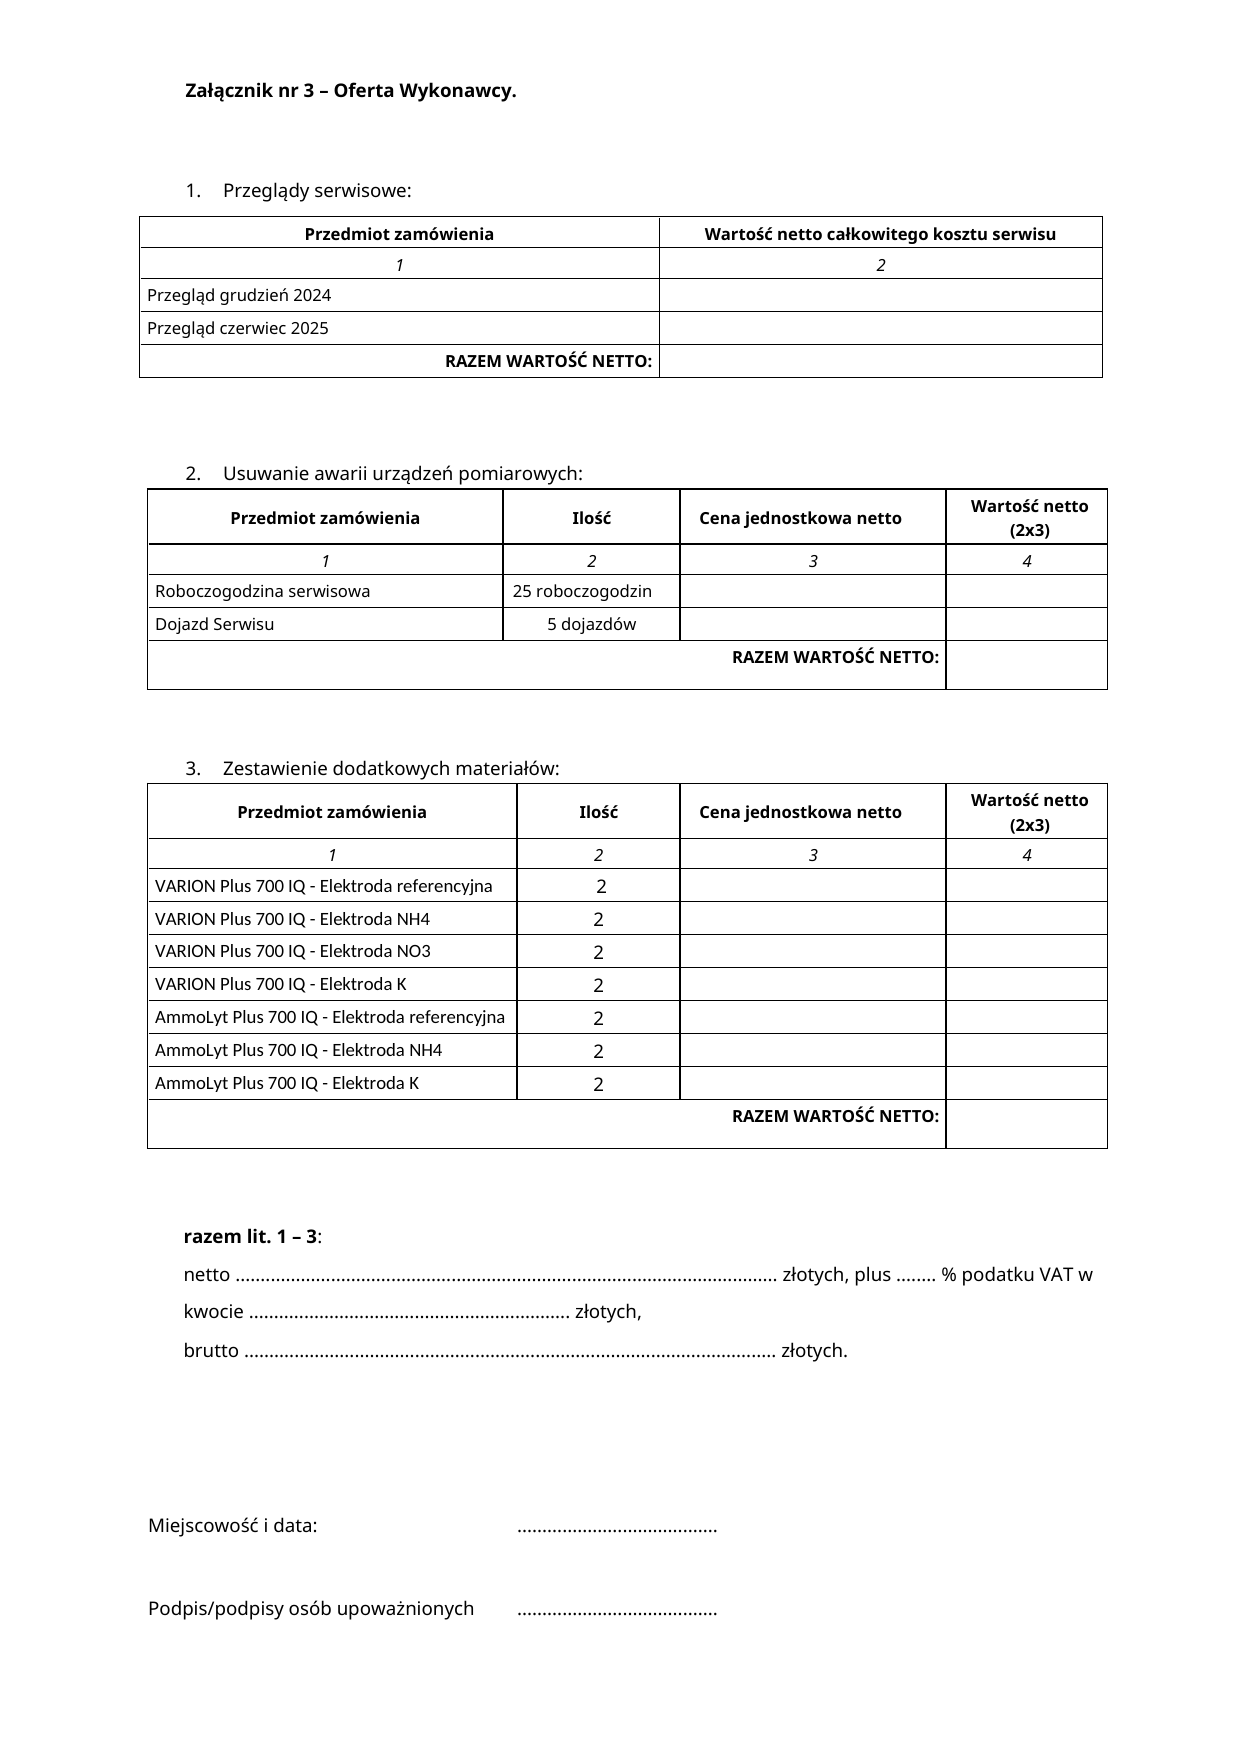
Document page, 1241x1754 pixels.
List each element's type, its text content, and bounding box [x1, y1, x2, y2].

table_cell [681, 869, 945, 901]
table_cell Roboczogodzina serwisowa [148, 575, 502, 607]
table_cell [148, 1100, 517, 1148]
text Miejscowość i data: ........................................ [148, 1512, 1093, 1538]
table_cell 1 [140, 248, 659, 278]
table_cell 5 dojazdów [504, 608, 679, 640]
table_cell [947, 1034, 1107, 1066]
table_header Wartość netto (2x3) [947, 784, 1107, 837]
table_header Cena jednostkowa netto [681, 784, 945, 837]
table_cell 2 [518, 935, 679, 967]
table_cell RAZEM WARTOŚĆ NETTO: [140, 345, 659, 377]
table_cell AmmoLyt Plus 700 IQ - Elektroda referencyjna [148, 1001, 516, 1033]
table_cell 2 [518, 902, 679, 934]
table_cell [947, 1100, 1107, 1148]
table_cell [681, 608, 945, 640]
table_cell 2 [660, 248, 1102, 278]
table_cell 25 roboczogodzin [504, 575, 679, 607]
table_cell 4 [947, 545, 1107, 574]
table_cell 2 [518, 968, 679, 1000]
table_header Wartość netto całkowitego kosztu serwisu [660, 217, 1102, 247]
table_header Ilość [504, 490, 679, 543]
table_cell VARION Plus 700 IQ - Elektroda NH4 [148, 902, 516, 934]
table_cell 1 [148, 544, 502, 574]
table_cell 2 [518, 1034, 679, 1066]
table_cell 3 [681, 545, 945, 574]
text netto ............................................................................................................ złotych, plus ........ % podatku VAT w kwocie ................................................................ złotych, brutto .......................................................................................................... złotych. [183, 1261, 1093, 1362]
table_cell Przegląd czerwiec 2025 [140, 312, 659, 344]
table_cell [681, 1067, 945, 1098]
table_cell [947, 1001, 1107, 1033]
table_cell [660, 345, 1102, 377]
table_cell [148, 641, 503, 689]
table_header Wartość netto (2x3) [947, 490, 1107, 543]
table_cell [947, 575, 1107, 607]
table_cell VARION Plus 700 IQ - Elektroda NO3 [148, 935, 516, 967]
table_cell [947, 869, 1107, 901]
table_cell [681, 968, 945, 1000]
table_header Cena jednostkowa netto [681, 490, 945, 543]
table_header Przedmiot zamówienia [148, 490, 502, 543]
text Podpis/podpisy osób upoważnionych ........................................ [148, 1595, 1093, 1620]
table_cell [947, 935, 1107, 967]
table_cell Przegląd grudzień 2024 [140, 279, 659, 311]
table_cell [681, 1001, 945, 1033]
table_cell AmmoLyt Plus 700 IQ - Elektroda NH4 [148, 1034, 516, 1066]
table_cell 1 [148, 839, 516, 868]
table_cell [947, 608, 1107, 640]
table_cell [947, 1067, 1107, 1098]
list Zestawienie dodatkowych materiałów: [185, 755, 1093, 780]
table_cell 4 [947, 839, 1107, 868]
table_header Przedmiot zamówienia [140, 217, 659, 247]
table_cell [517, 1100, 680, 1148]
text Załącznik nr 3 – Oferta Wykonawcy. [185, 77, 1092, 103]
table_cell 2 [518, 869, 679, 901]
table_cell [681, 575, 945, 607]
table_cell 2 [518, 1001, 679, 1033]
table_cell [947, 902, 1107, 934]
table_cell [503, 641, 680, 689]
list Usuwanie awarii urządzeń pomiarowych: [185, 461, 1093, 486]
table_cell VARION Plus 700 IQ - Elektroda K [148, 968, 516, 1000]
table_cell [660, 312, 1102, 344]
table_cell RAZEM WARTOŚĆ NETTO: [680, 641, 945, 689]
table_cell 2 [518, 1067, 679, 1098]
table_cell [947, 968, 1107, 1000]
table_cell VARION Plus 700 IQ - Elektroda referencyjna [148, 869, 516, 901]
table_cell 2 [518, 839, 679, 868]
list Przeglądy serwisowe: [185, 178, 1092, 203]
text razem lit. 1 – 3: [183, 1223, 1093, 1249]
table_cell [681, 1034, 945, 1066]
table_header Ilość [518, 784, 679, 837]
table_cell 3 [681, 839, 945, 868]
table_cell 2 [504, 545, 679, 574]
table_cell [681, 902, 945, 934]
table_cell RAZEM WARTOŚĆ NETTO: [680, 1100, 945, 1148]
table_cell [681, 935, 945, 967]
table_cell AmmoLyt Plus 700 IQ - Elektroda K [148, 1067, 516, 1098]
table_cell [947, 641, 1107, 689]
table_cell Dojazd Serwisu [148, 608, 502, 640]
table_cell [660, 279, 1102, 311]
table_header Przedmiot zamówienia [148, 784, 516, 837]
